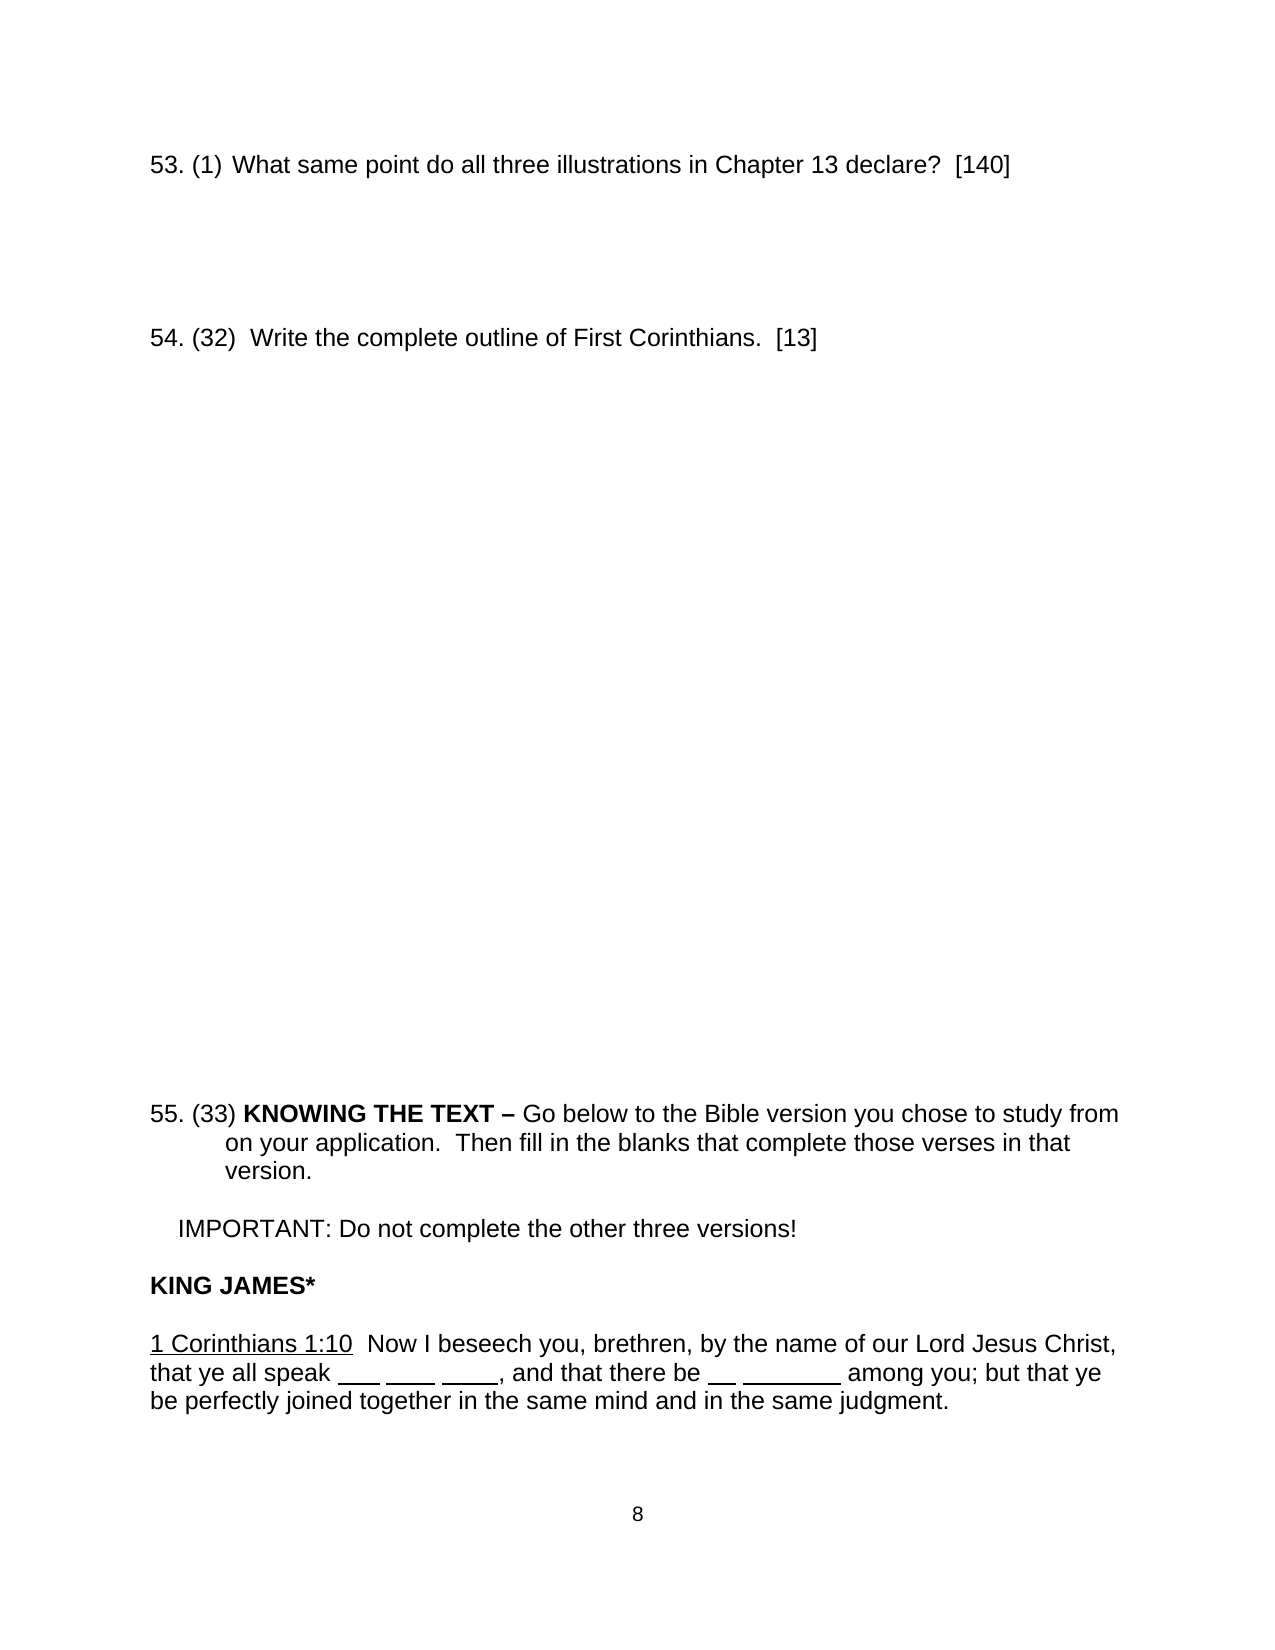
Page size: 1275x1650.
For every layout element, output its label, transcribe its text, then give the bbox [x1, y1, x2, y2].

text 55. (33) KNOWING THE TEXT – Go below to the Bible version you chose to study from [150, 1099, 1125, 1127]
text 1 Corinthians 1:10 Now I beseech you, brethren, by the name of our Lord Jesus Christ, that ye all speak , and that there be among you; but that ye be perfectly joined together in the same mind and in the same judgment. [150, 1329, 1125, 1415]
text 54. (32) Write the complete outline of First Corinthians. [13] [150, 322, 1125, 351]
text KING JAMES* [150, 1271, 1125, 1300]
text on your application. Then fill in the blanks that complete those verses in that version. [150, 1127, 1125, 1185]
text IMPORTANT: Do not complete the other three versions! [150, 1214, 1125, 1242]
text 53. (1) What same point do all three illustrations in Chapter 13 declare? [140] [150, 150, 1125, 179]
